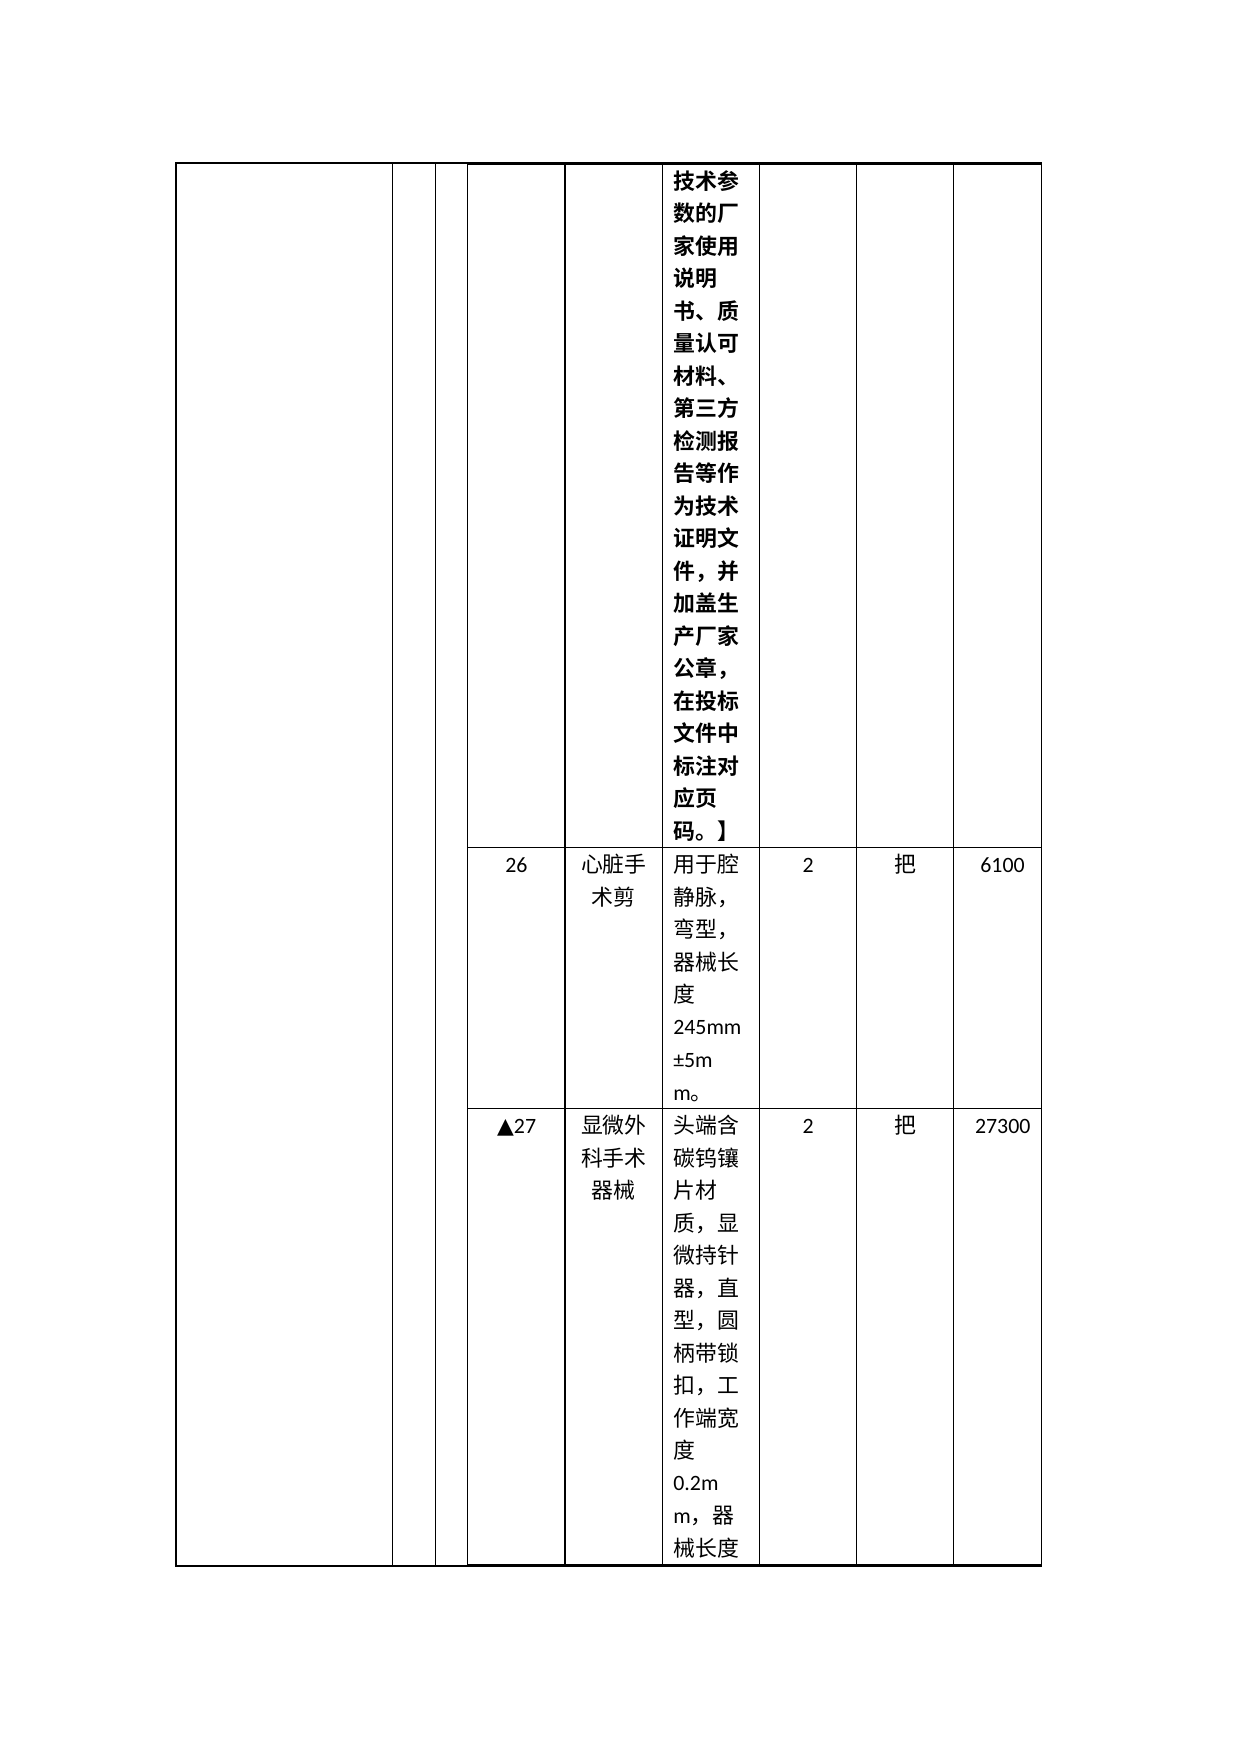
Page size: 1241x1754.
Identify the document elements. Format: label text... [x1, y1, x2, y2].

table_cell [177, 164, 392, 1565]
table_cell 1 [393, 164, 435, 1565]
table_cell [760, 1109, 856, 1564]
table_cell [760, 165, 856, 847]
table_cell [436, 164, 467, 1565]
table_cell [566, 165, 662, 847]
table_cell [954, 165, 1041, 847]
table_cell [954, 1109, 1041, 1564]
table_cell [566, 1109, 662, 1564]
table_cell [857, 165, 953, 847]
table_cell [663, 165, 759, 847]
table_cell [857, 1109, 953, 1564]
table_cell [468, 165, 564, 847]
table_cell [468, 1109, 564, 1564]
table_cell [663, 1109, 759, 1564]
